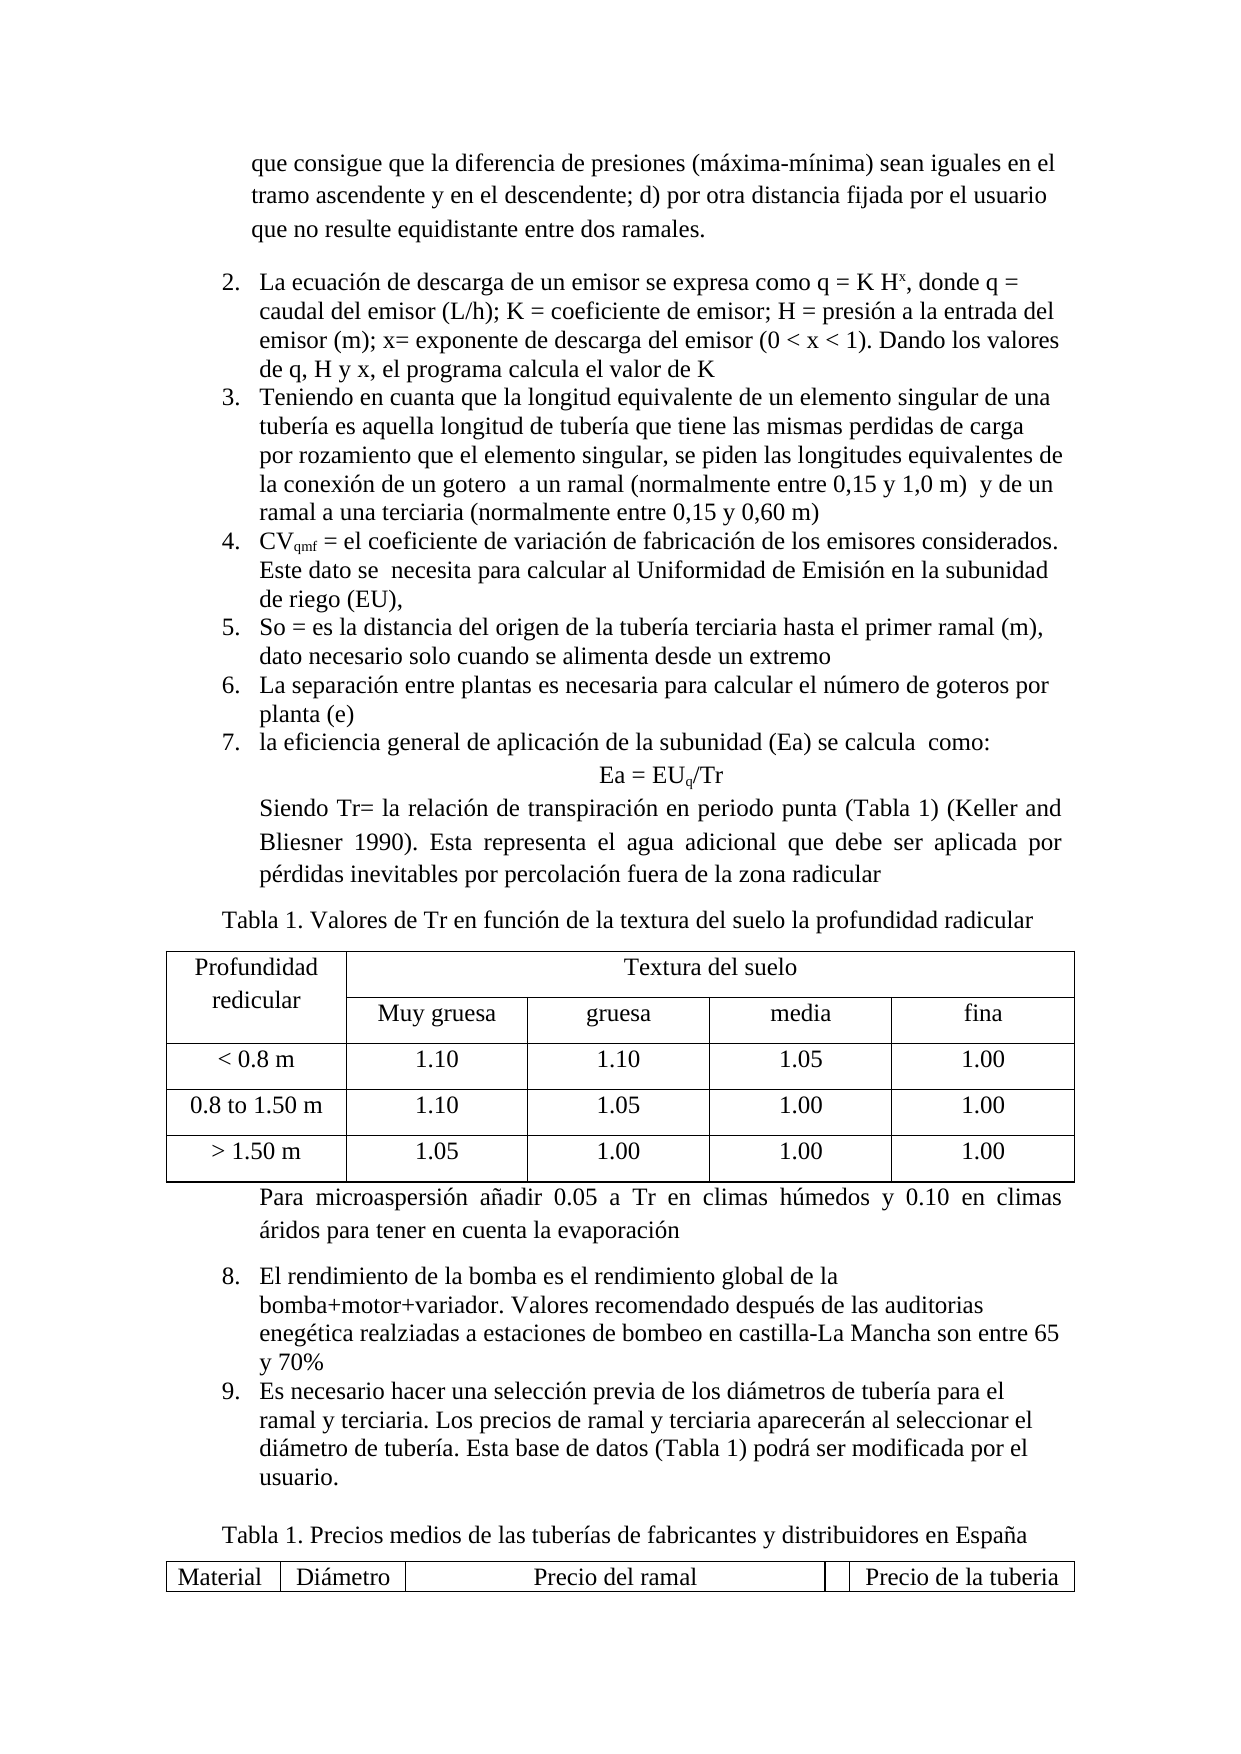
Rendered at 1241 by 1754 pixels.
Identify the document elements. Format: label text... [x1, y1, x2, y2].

list La ecuación de descarga de un emisor se expresa como q = K Hx, donde q = caudal del emisor (L/h); K = coeficiente de emisor; H = presión a la entrada del emisor (m); x= exponente de descarga del emisor (0 < x < 1). Dando los valores de q, H y x, el programa calcula el valor de K [222, 267, 1063, 382]
table_cell 1.05 [347, 1136, 527, 1181]
table_cell 1.05 [710, 1044, 891, 1089]
table_cell media [710, 998, 891, 1043]
table_cell 1.00 [710, 1090, 891, 1135]
table_cell < 0.8 m [167, 1044, 346, 1089]
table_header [281, 1562, 405, 1591]
table_cell 1.05 [528, 1090, 709, 1135]
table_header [406, 1562, 824, 1591]
text Tabla 1. Precios medios de las tuberías de fabricantes y distribuidores en España [222, 1520, 1063, 1548]
table_cell 1.00 [892, 1090, 1074, 1135]
list Es necesario hacer una selección previa de los diámetros de tubería para el ramal y terciaria. Los precios de ramal y terciaria aparecerán al seleccionar el diámetro de tubería. Esta base de datos (Tabla 1) podrá ser modificada por el usuario. [222, 1376, 1063, 1491]
list So = es la distancia del origen de la tubería terciaria hasta el primer ramal (m), dato necesario solo cuando se alimenta desde un extremo [222, 612, 1063, 670]
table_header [850, 1562, 1074, 1591]
list CVqmf = el coeficiente de variación de fabricación de los emisores considerados. Este dato se necesita para calcular al Uniformidad de Emisión en la subunidad de riego (EU), [222, 526, 1063, 612]
table_header Profundidad redicular [167, 952, 346, 1043]
text Tabla 1. Valores de Tr en función de la textura del suelo la profundidad radicular [222, 905, 1063, 934]
table_cell 0.8 to 1.50 m [167, 1090, 346, 1135]
table_cell 1.00 [892, 1136, 1074, 1181]
table_cell 1.00 [528, 1136, 709, 1181]
list la eficiencia general de aplicación de la subunidad (Ea) se calcula como: [222, 727, 1063, 756]
table_header Textura del suelo [347, 952, 1074, 997]
table_cell > 1.50 m [167, 1136, 346, 1181]
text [251, 148, 1063, 242]
list Siendo Tr= la relación de transpiración en periodo punta (Tabla 1) (Keller and Bliesner 1990). Esta representa el agua adicional que debe ser aplicada por pérdidas inevitables por percolación fuera de la zona radicular [259, 793, 1063, 888]
table_header Material [167, 1562, 280, 1591]
table_cell gruesa [528, 998, 709, 1043]
table_cell 1.00 [710, 1136, 891, 1181]
table_cell 1.10 [347, 1090, 527, 1135]
table_cell 1.10 [347, 1044, 527, 1089]
list Para microaspersión añadir 0.05 a Tr en climas húmedos y 0.10 en climas áridos para tener en cuenta la evaporación [259, 1183, 1063, 1244]
table_cell 1.10 [528, 1044, 709, 1089]
table_header [826, 1562, 849, 1591]
table_cell fina [892, 998, 1074, 1043]
list Ea = EUq/Tr [259, 761, 1063, 789]
table_cell 1.00 [892, 1044, 1074, 1089]
table_cell Muy gruesa [347, 998, 527, 1043]
list El rendimiento de la bomba es el rendimiento global de la bomba+motor+variador. Valores recomendado después de las auditorias enegética realziadas a estaciones de bombeo en castilla-La Mancha son entre 65 y 70% [222, 1261, 1063, 1376]
list Teniendo en cuanta que la longitud equivalente de un elemento singular de una tubería es aquella longitud de tubería que tiene las mismas perdidas de carga por rozamiento que el elemento singular, se piden las longitudes equivalentes de la conexión de un gotero a un ramal (normalmente entre 0,15 y 1,0 m) y de un ramal a una terciaria (normalmente entre 0,15 y 0,60 m) [222, 382, 1063, 526]
list La separación entre plantas es necesaria para calcular el número de goteros por planta (e) [222, 670, 1063, 727]
